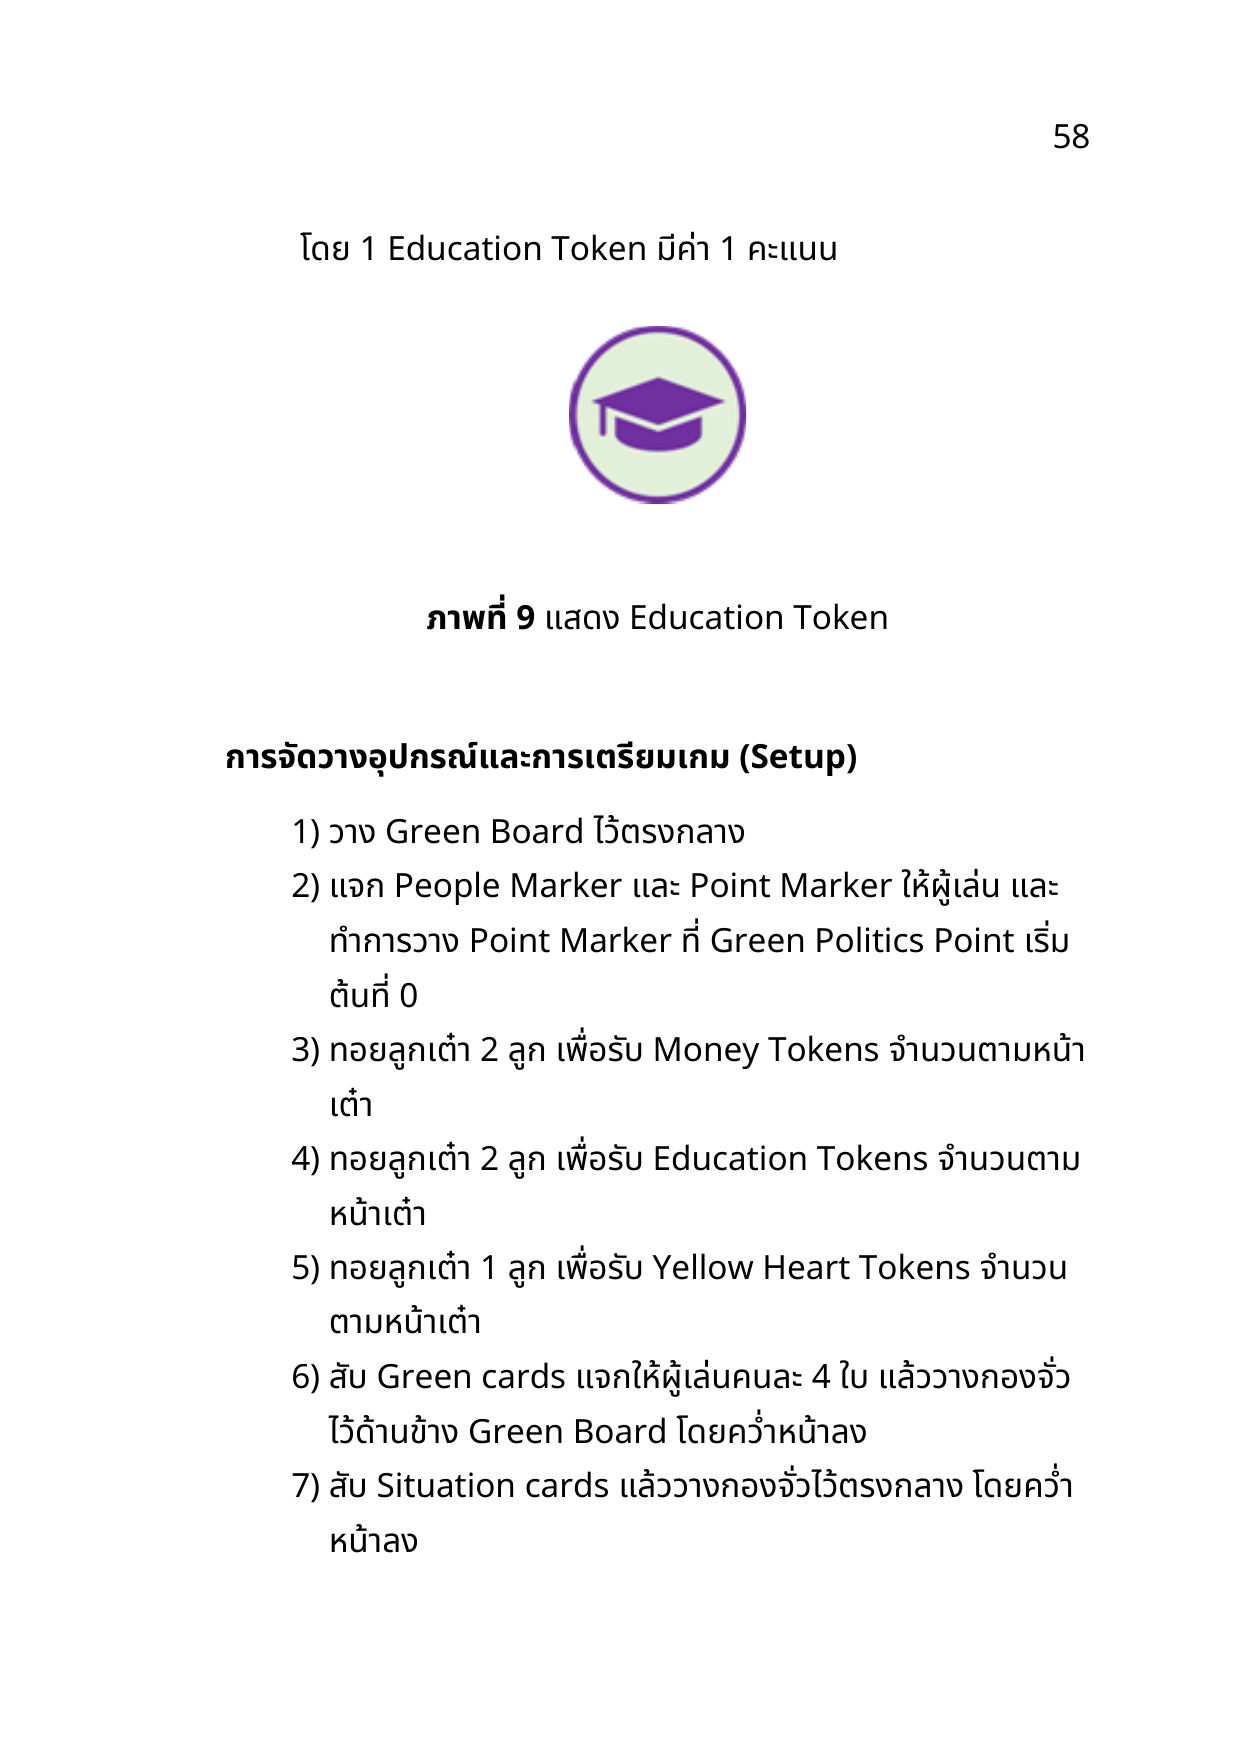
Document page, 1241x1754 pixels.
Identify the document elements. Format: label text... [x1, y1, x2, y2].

list ทอยลูกเต๋า 2 ลูก เพื่อรับ Money Tokens จำนวนตามหน้าเต๋า [291, 1026, 1090, 1131]
text ภาพที่ 9 แสดง Education Token [225, 594, 1090, 644]
list ทอยลูกเต๋า 1 ลูก เพื่อรับ Yellow Heart Tokens จำนวนตามหน้าเต๋า [291, 1244, 1090, 1349]
picture [569, 326, 747, 504]
list สับ Green cards แจกให้ผู้เล่นคนละ 4 ใบ แล้ววางกองจั่วไว้ด้านข้าง Green Board โดยคว่ำหน้าลง [291, 1353, 1090, 1458]
list สับ Situation cards แล้ววางกองจั่วไว้ตรงกลาง โดยคว่ำหน้าลง [291, 1462, 1090, 1567]
text การจัดวางอุปกรณ์และการเตรียมเกม (Setup) [225, 733, 1090, 783]
list ทอยลูกเต๋า 2 ลูก เพื่อรับ Education Tokens จำนวนตามหน้าเต๋า [291, 1135, 1090, 1240]
list แจก People Marker และ Point Marker ให้ผู้เล่น และทำการวาง Point Marker ที่ Green Politics Point เริ่มต้นที่ 0 [291, 862, 1090, 1022]
list วาง Green Board ไว้ตรงกลาง [291, 808, 1090, 858]
list โดย 1 Education Token มีค่า 1 คะแนน [300, 225, 1090, 276]
